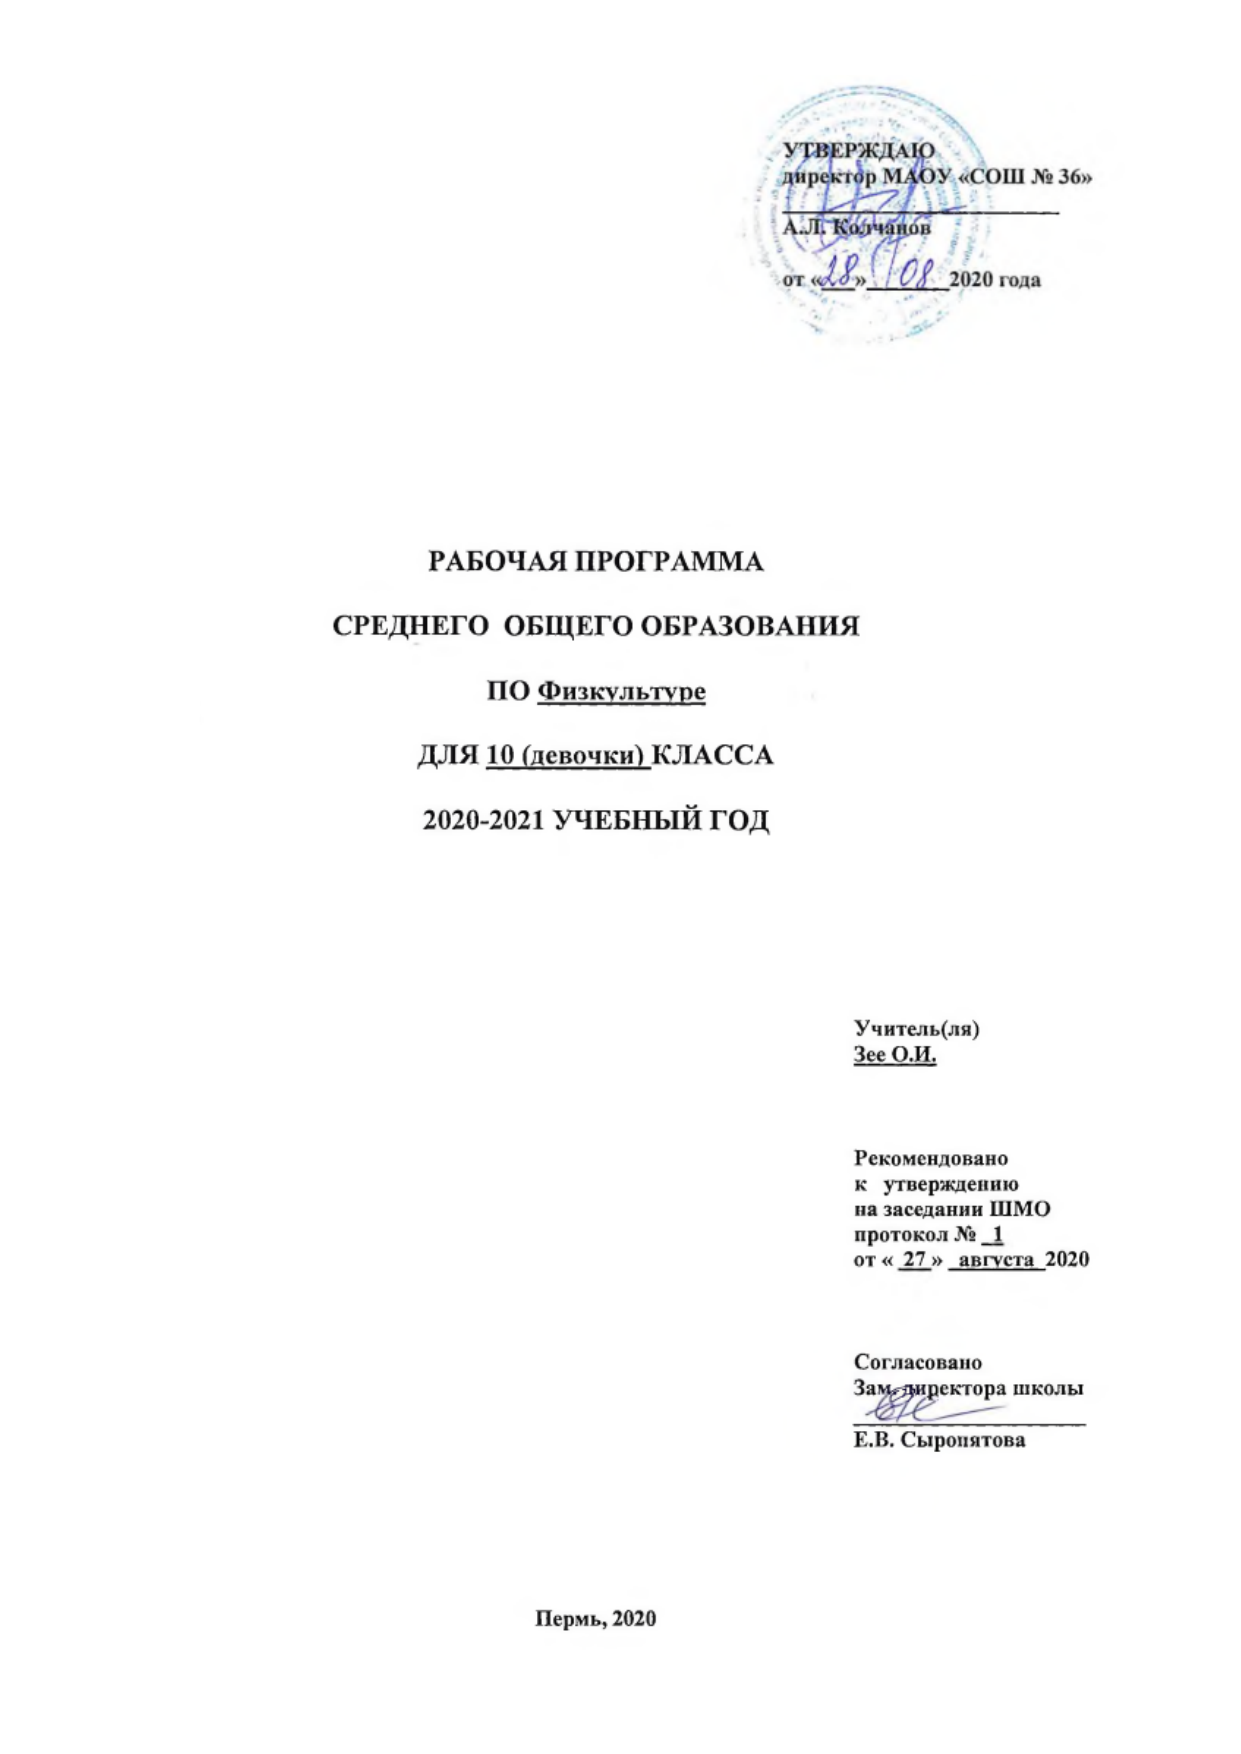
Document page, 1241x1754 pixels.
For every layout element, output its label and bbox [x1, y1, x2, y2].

picture [199, 75, 1166, 1679]
